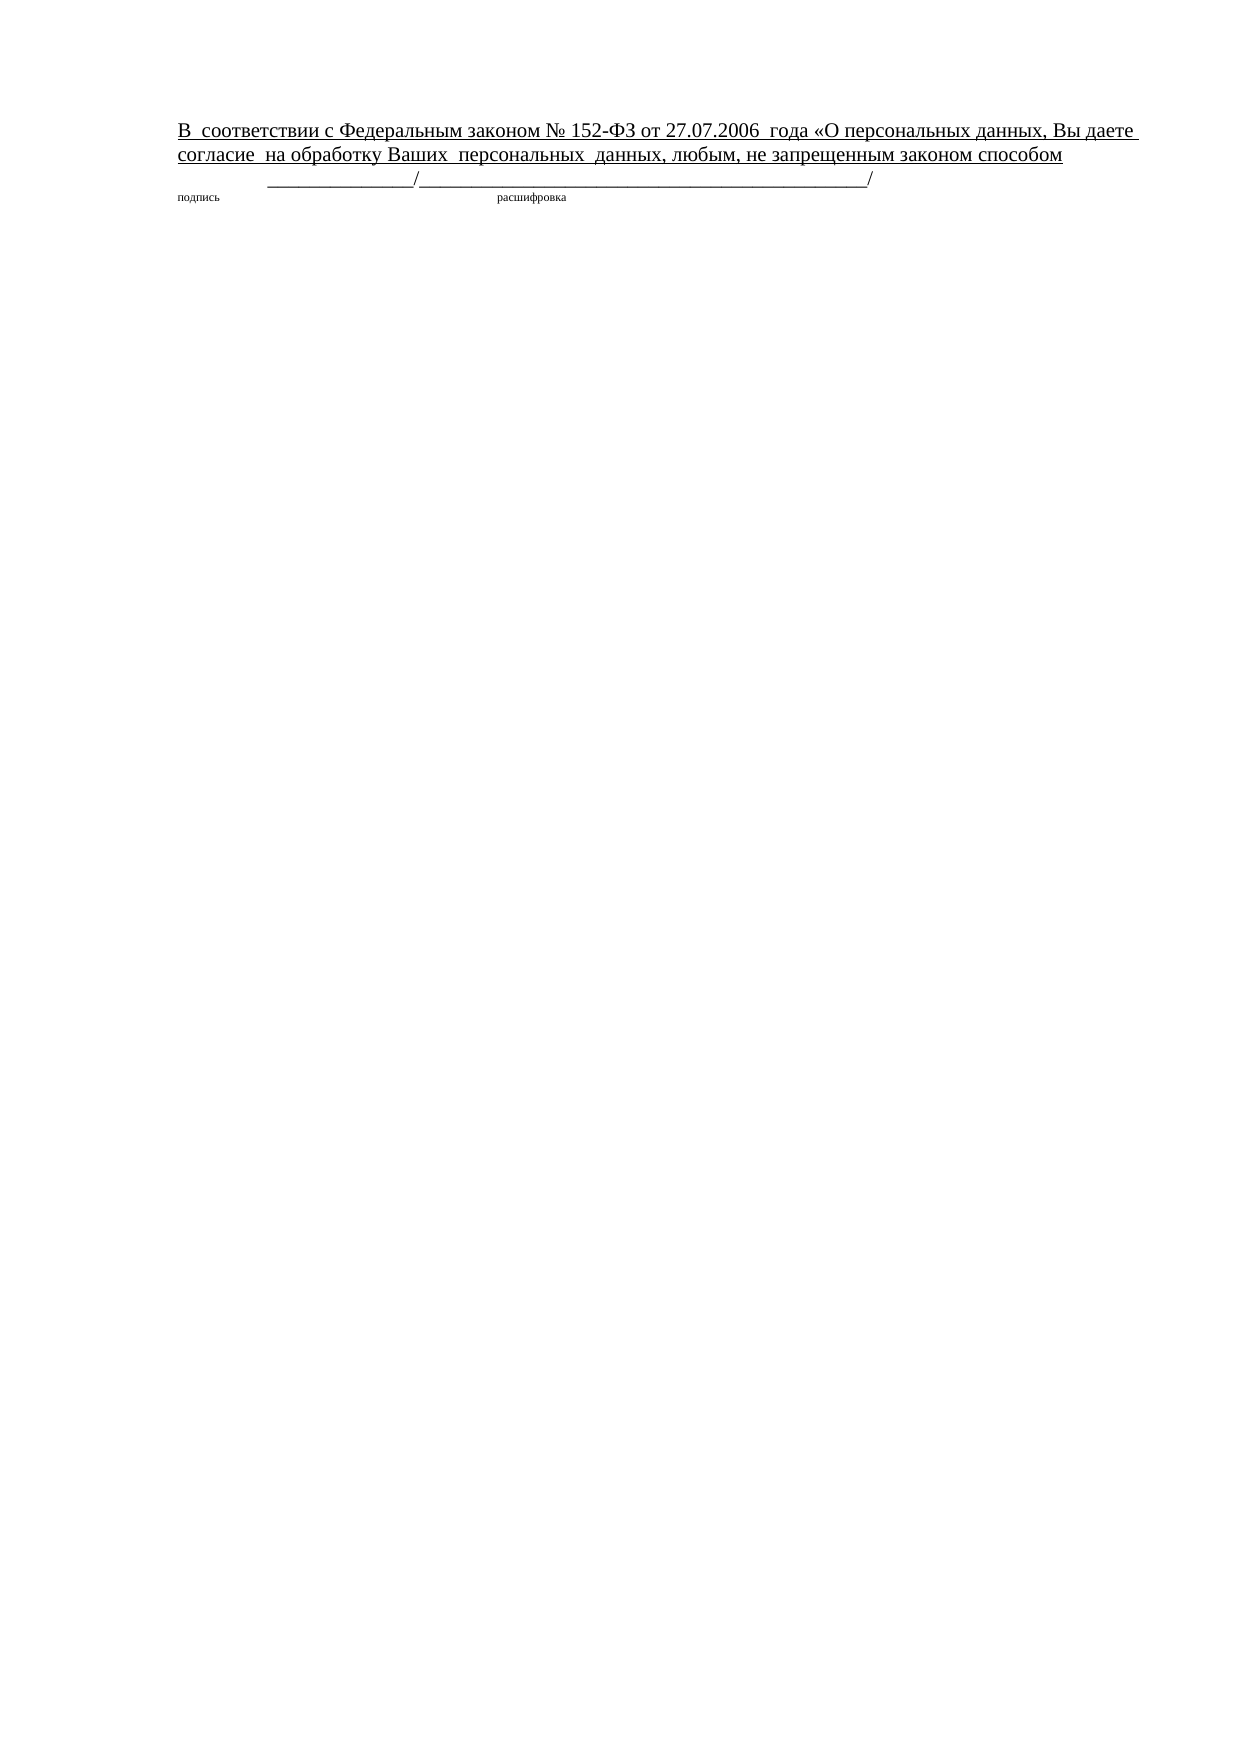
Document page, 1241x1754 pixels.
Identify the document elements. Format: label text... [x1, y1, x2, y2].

text подпись расшифровка [177, 190, 1152, 214]
text ______________/___________________________________________/ [177, 166, 1152, 190]
text В соответствии с Федеральным законом № 152-ФЗ от 27.07.2006 года «О персональных данных, Вы даете согласие на обработку Ваших персональных данных, любым, не запрещенным законом способом [177, 118, 1152, 166]
